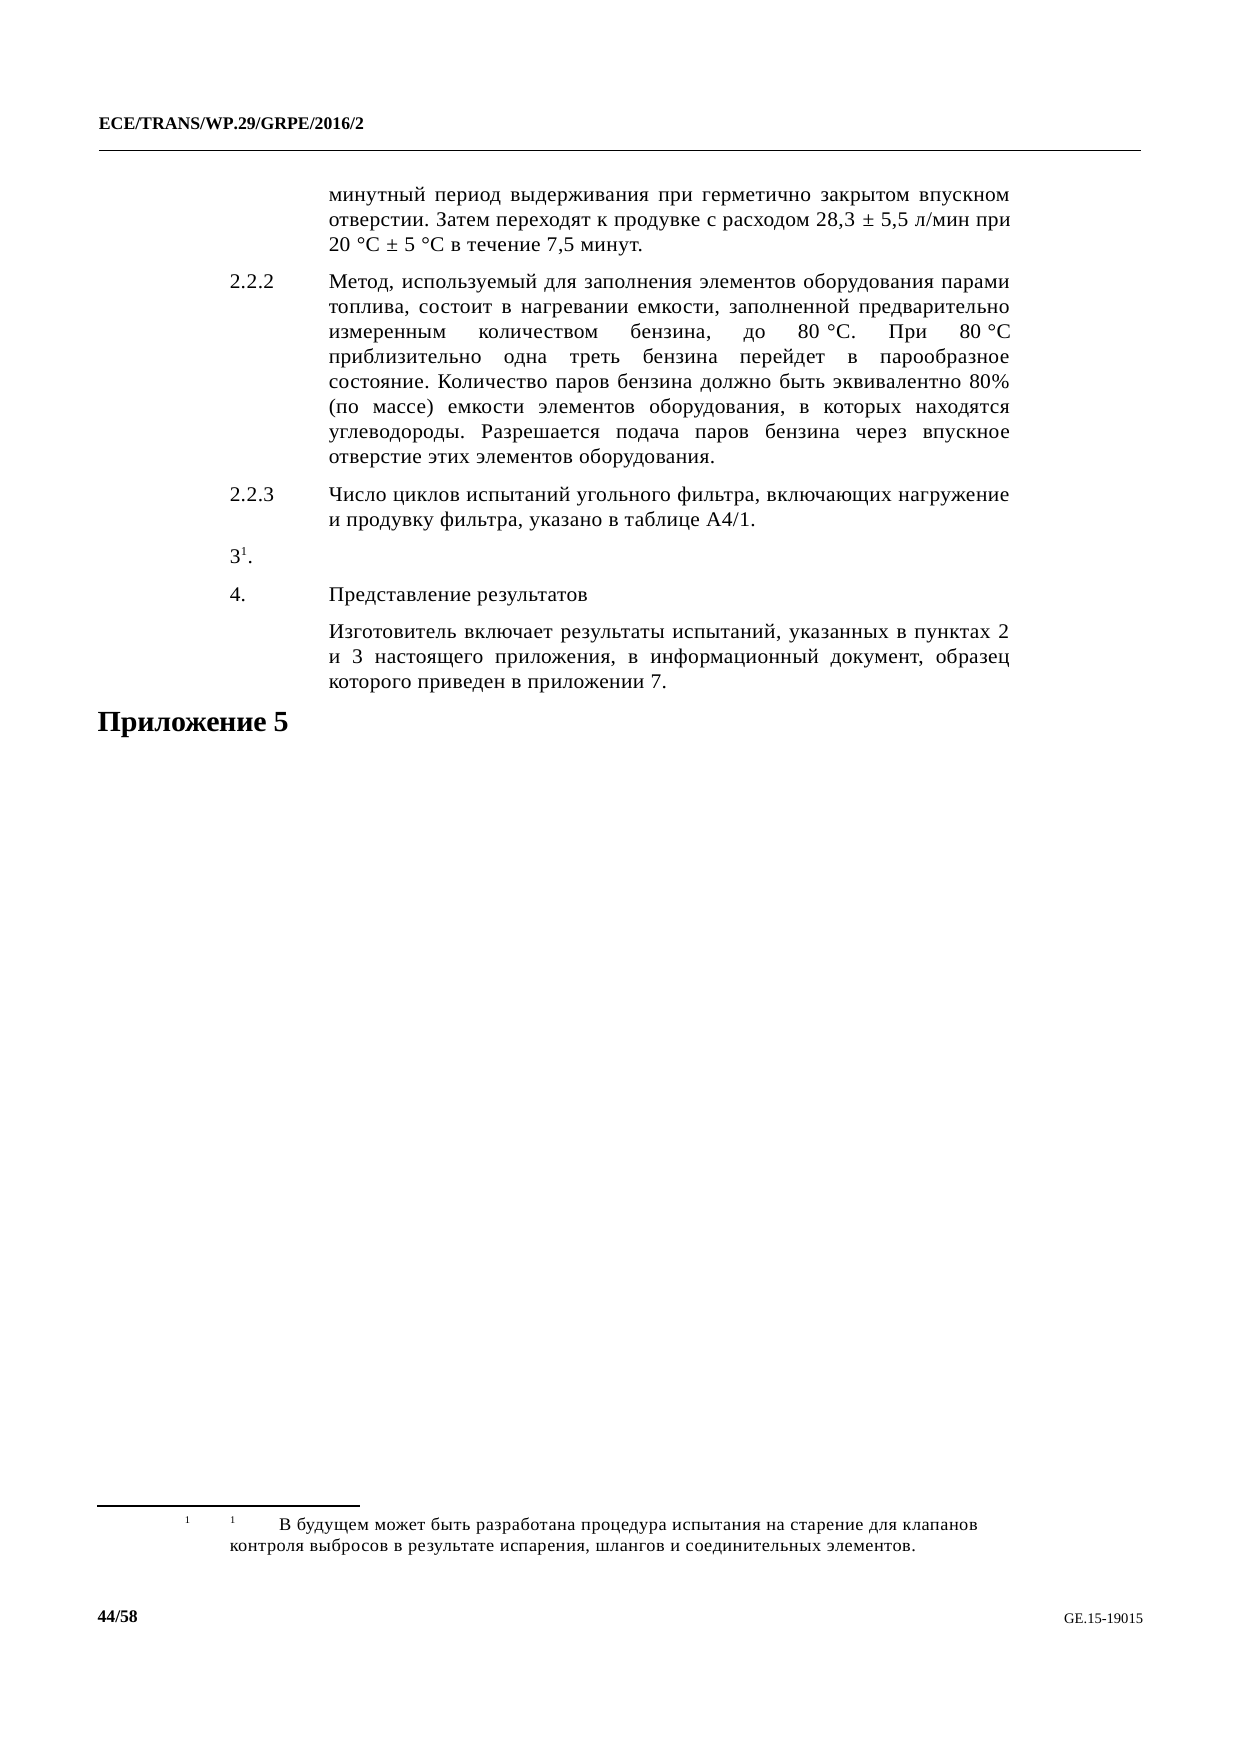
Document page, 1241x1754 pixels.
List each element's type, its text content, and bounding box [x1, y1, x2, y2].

text 31. [229, 544, 1011, 569]
text 2.2.3 Число циклов испытаний угольного фильтра, включающих нагружение и продувку фильтра, указано в таблице А4/1. [229, 481, 1011, 531]
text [229, 181, 1011, 256]
text Изготовитель включает результаты испытаний, указанных в пунктах 2 и 3 настоящего приложения, в информационный документ, образец которого приведен в приложении 7. [229, 619, 1011, 694]
text 4. Представление результатов [229, 581, 1011, 606]
text 2.2.2 Метод, используемый для заполнения элементов оборудования парами топлива, состоит в нагревании емкости, заполненной предварительно измеренным количеством бензина, до 80 °C. При 80 °C приблизительно одна треть бензина перейдет в парообразное состояние. Количество паров бензина должно быть эквивалентно 80% (по массе) емкости элементов оборудования, в которых находятся углеводороды. Разрешается подача паров бензина через впускное отверстие этих элементов оборудования. [229, 269, 1011, 469]
text Приложение 5 [97, 706, 1011, 738]
